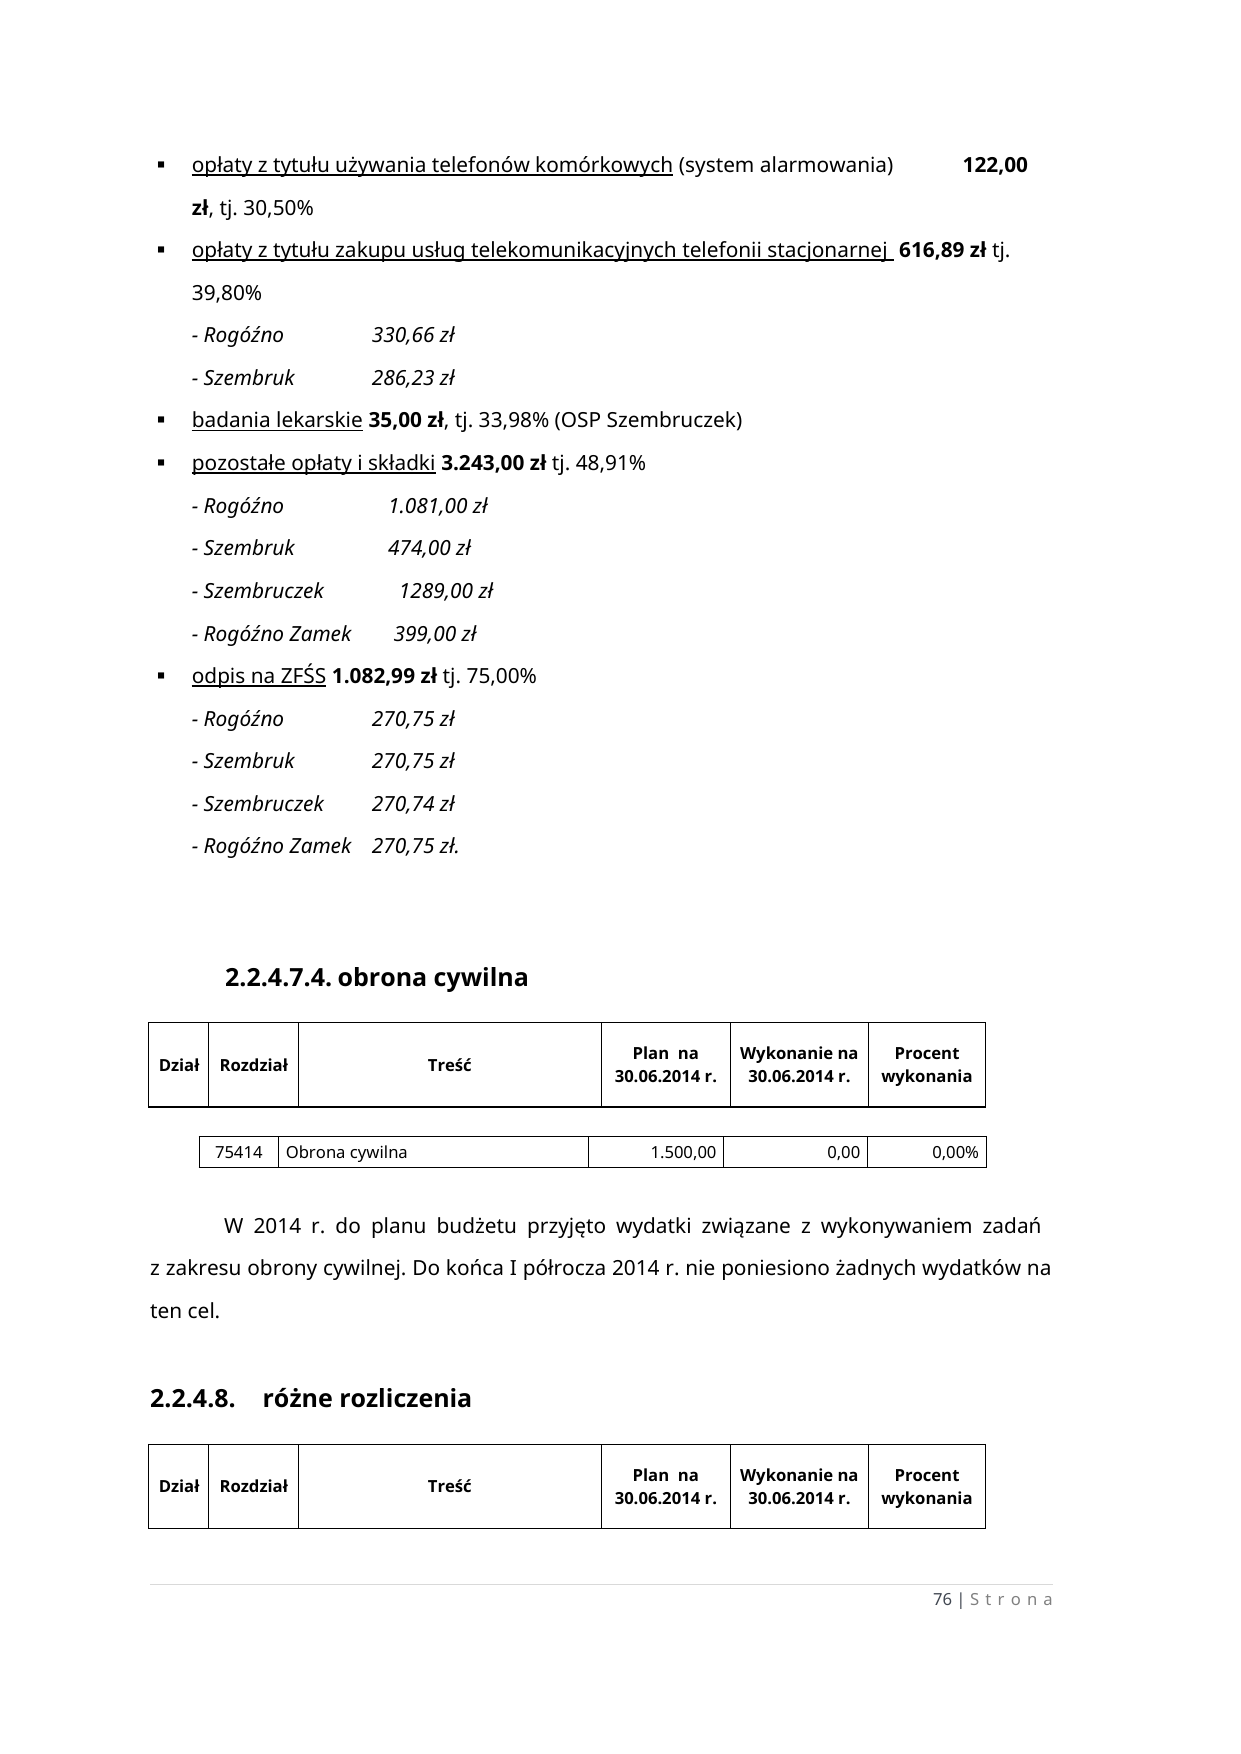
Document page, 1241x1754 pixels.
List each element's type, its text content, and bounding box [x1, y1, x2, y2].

text - Szembruk 474,00 zł [192, 533, 1053, 562]
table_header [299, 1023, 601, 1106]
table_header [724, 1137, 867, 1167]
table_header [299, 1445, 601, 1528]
list pozostałe opłaty i składki 3.243,00 zł tj. 48,91% [156, 448, 1053, 477]
list różne rozliczenia [150, 1381, 1053, 1415]
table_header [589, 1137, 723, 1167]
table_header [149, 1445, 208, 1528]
list badania lekarskie 35,00 zł, tj. 33,98% (OSP Szembruczek) [156, 406, 1053, 434]
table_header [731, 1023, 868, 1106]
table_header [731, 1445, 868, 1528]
list opłaty z tytułu używania telefonów komórkowych (system alarmowania) 122,00 zł, tj. 30,50% [156, 150, 1053, 221]
text - Szembruk 270,75 zł [192, 746, 1053, 775]
text - Szembruk 286,23 zł [192, 363, 1053, 391]
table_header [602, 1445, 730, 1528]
text - Rogóźno Zamek 399,00 zł [192, 619, 1053, 647]
list odpis na ZFŚS 1.082,99 zł tj. 75,00% [156, 661, 1053, 690]
text - Rogóźno 1.081,00 zł [192, 491, 1053, 519]
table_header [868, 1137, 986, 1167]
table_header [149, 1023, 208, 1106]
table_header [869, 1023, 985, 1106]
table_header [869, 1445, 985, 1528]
list obrona cywilna [225, 959, 1053, 993]
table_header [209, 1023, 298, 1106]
text - Szembruczek 270,74 zł [192, 789, 1053, 817]
text - Rogóźno Zamek 270,75 zł. [192, 832, 1053, 860]
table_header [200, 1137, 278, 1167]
text W 2014 r. do planu budżetu przyjęto wydatki związane z wykonywaniem zadań z zakresu obrony cywilnej. Do końca I półrocza 2014 r. nie poniesiono żadnych wydatków na ten cel. [150, 1211, 1053, 1324]
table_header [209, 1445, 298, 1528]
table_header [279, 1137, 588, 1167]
list opłaty z tytułu zakupu usług telekomunikacyjnych telefonii stacjonarnej 616,89 zł tj. 39,80% [156, 235, 1053, 306]
text - Rogóźno 330,66 zł [192, 320, 1053, 349]
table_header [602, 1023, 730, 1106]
text - Szembruczek 1289,00 zł [192, 576, 1053, 604]
text - Rogóźno 270,75 zł [192, 704, 1053, 732]
